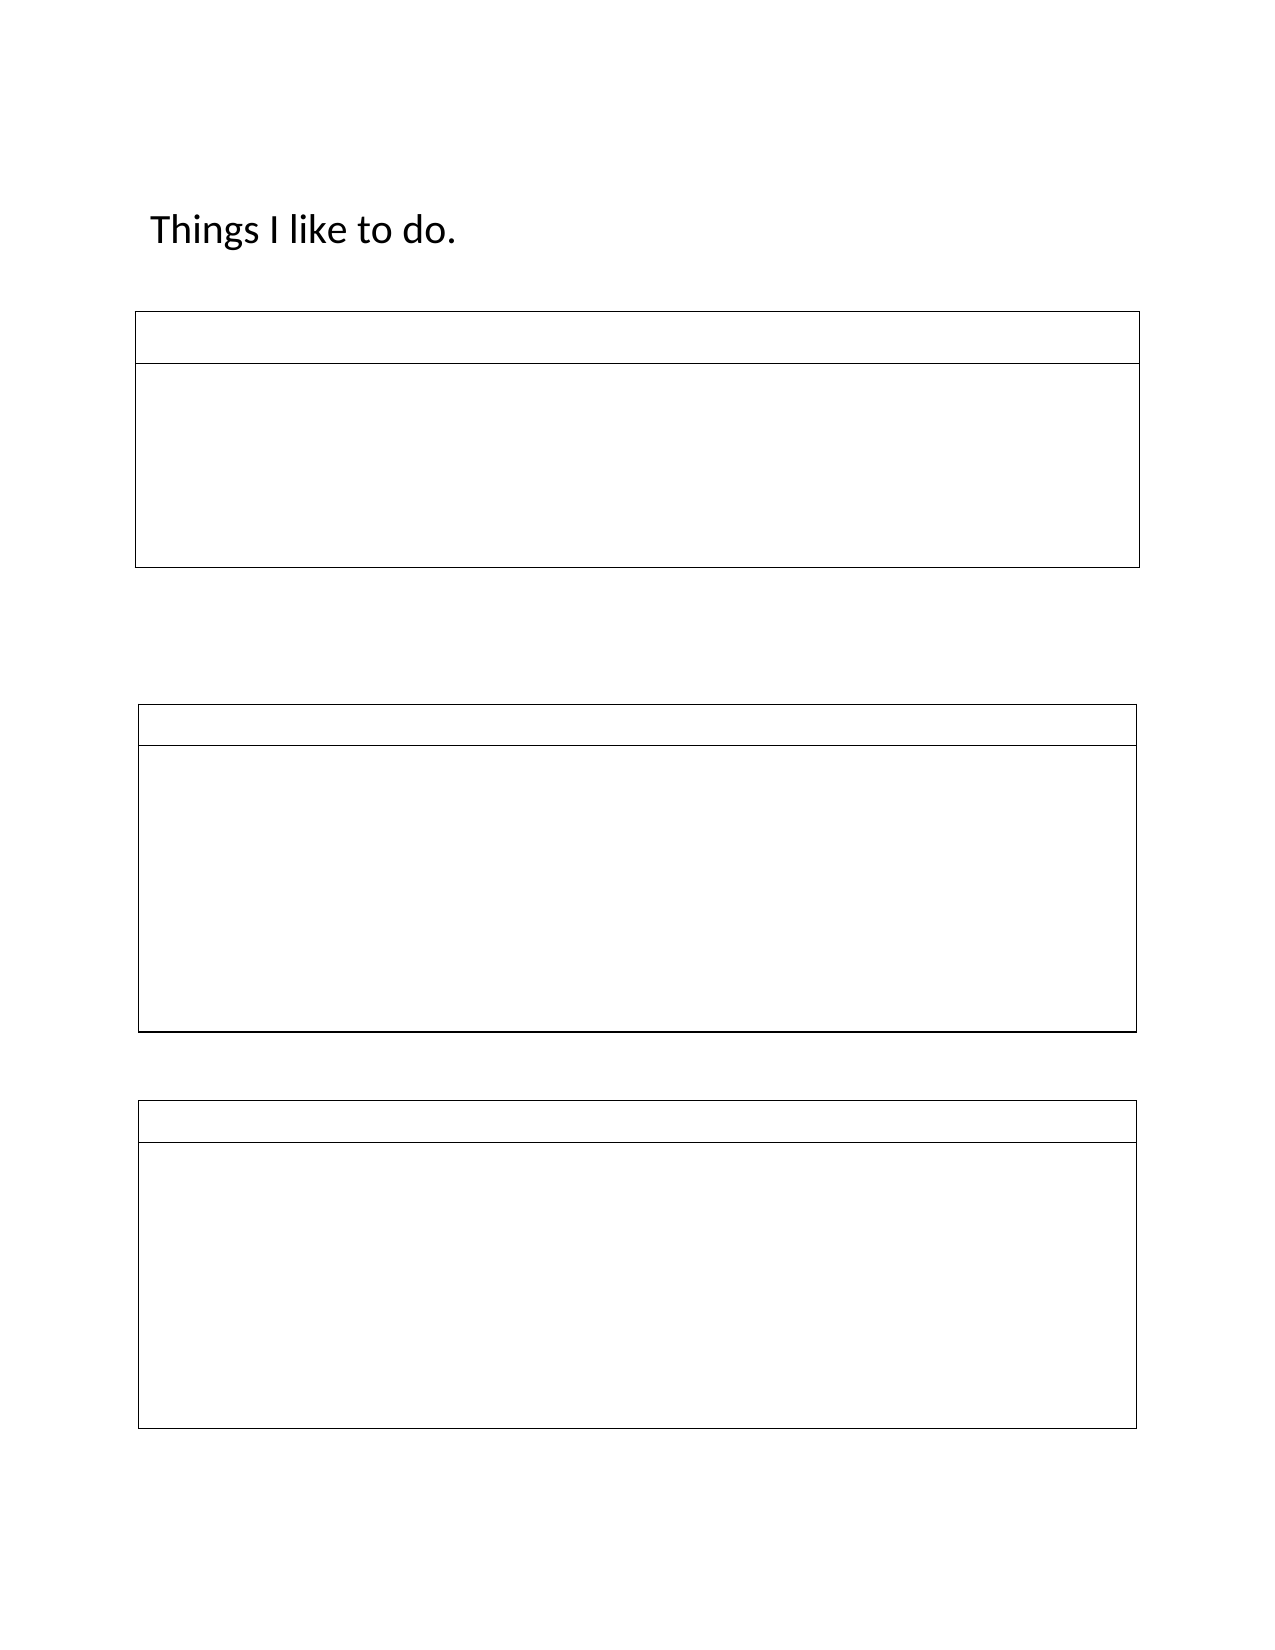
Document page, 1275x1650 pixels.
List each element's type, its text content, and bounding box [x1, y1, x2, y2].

table_cell [139, 1143, 1136, 1428]
text Things I like to do. [150, 203, 1125, 286]
table_header [139, 705, 1136, 745]
table_header [139, 1101, 1136, 1142]
table_header [136, 312, 1139, 363]
table_cell [139, 746, 1136, 1031]
table_cell [136, 364, 1139, 567]
